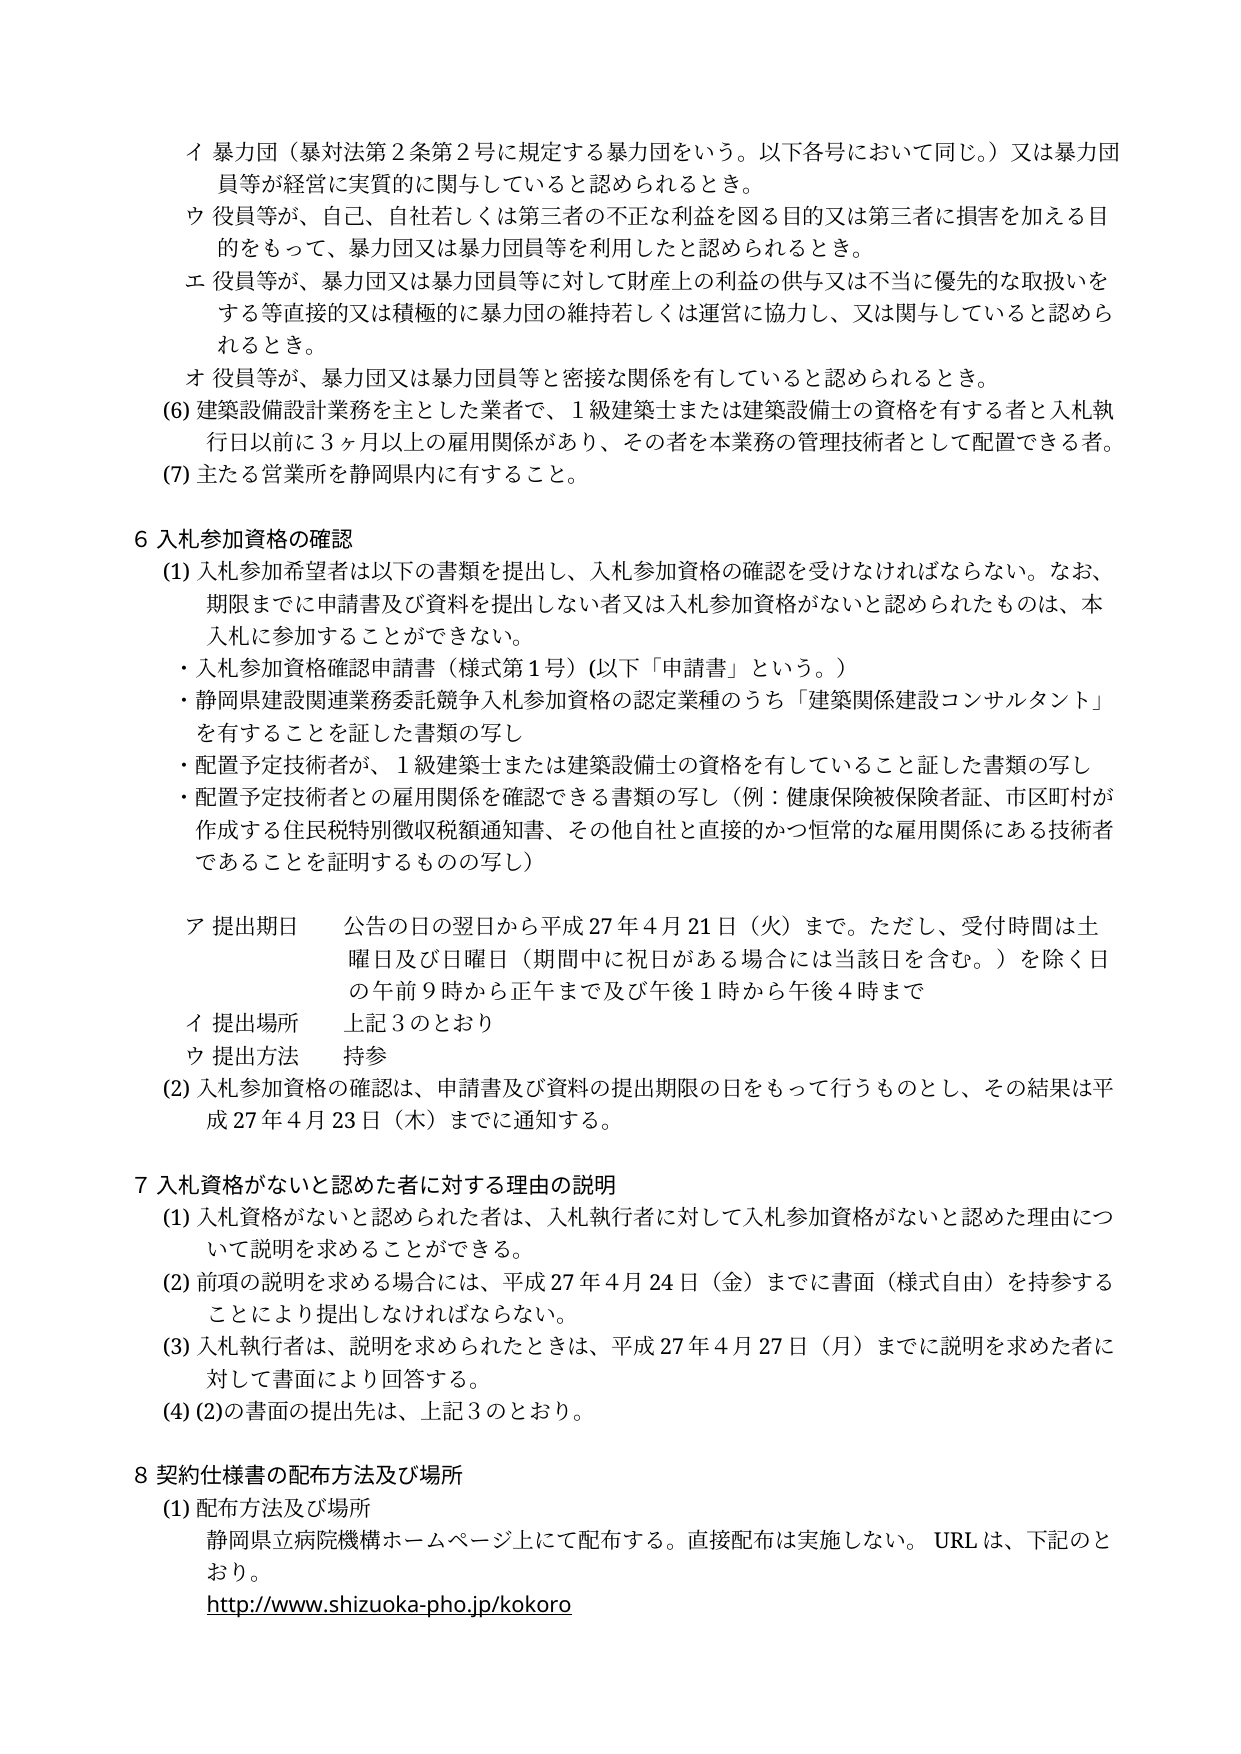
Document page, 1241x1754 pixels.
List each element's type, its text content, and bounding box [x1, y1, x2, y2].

text ウ 提出方法 持参 [184, 1038, 1122, 1071]
text (1) 配布方法及び場所 [163, 1491, 1122, 1523]
text ７ 入札資格がないと認めた者に対する理由の説明 [130, 1168, 1122, 1200]
text ・入札参加資格確認申請書（様式第1号）(以下「申請書」という。） [130, 651, 1122, 683]
text (1) 入札参加希望者は以下の書類を提出し、入札参加資格の確認を受けなければならない。なお、期限までに申請書及び資料を提出しない者又は入札参加資格がないと認められたものは、本入札に参加することができない。 [163, 554, 1122, 651]
text (6) 建築設備設計業務を主とした業者で、１級建築士または建築設備士の資格を有する者と入札執行日以前に３ヶ月以上の雇用関係があり、その者を本業務の管理技術者として配置できる者。 [163, 393, 1122, 457]
text エ 役員等が、暴力団又は暴力団員等に対して財産上の利益の供与又は不当に優先的な取扱いをする等直接的又は積極的に暴力団の維持若しくは運営に協力し、又は関与していると認められるとき。 [184, 263, 1122, 360]
text (7) 主たる営業所を静岡県内に有すること。 [163, 457, 1122, 489]
text (1) 入札資格がないと認められた者は、入札執行者に対して入札参加資格がないと認めた理由について説明を求めることができる。 [163, 1200, 1122, 1264]
text イ 暴力団（暴対法第２条第２号に規定する暴力団をいう。以下各号において同じ｡）又は暴力団員等が経営に実質的に関与していると認められるとき。 [184, 134, 1122, 199]
text ア 提出期日 公告の日の翌日から平成27年４月21日（火）まで。ただし、受付時間は土曜日及び日曜日（期間中に祝日がある場合には当該日を含む。）を除く日の午前９時から正午まで及び午後１時から午後４時まで [184, 909, 1122, 1006]
text (2) 入札参加資格の確認は、申請書及び資料の提出期限の日をもって行うものとし、その結果は平成27年４月23日（木）までに通知する。 [163, 1071, 1122, 1135]
text (2) 前項の説明を求める場合には、平成27年４月24日（金）までに書面（様式自由）を持参することにより提出しなければならない。 [163, 1264, 1122, 1329]
text オ 役員等が、暴力団又は暴力団員等と密接な関係を有していると認められるとき。 [184, 360, 1122, 393]
text イ 提出場所 上記３のとおり [184, 1006, 1122, 1038]
text (4) (2)の書面の提出先は、上記３のとおり。 [163, 1394, 1122, 1426]
text ・配置予定技術者が、１級建築士または建築設備士の資格を有していること証した書類の写し [174, 748, 1122, 780]
text ８ 契約仕様書の配布方法及び場所 [130, 1458, 1122, 1491]
text (3) 入札執行者は、説明を求められたときは、平成27年４月27日（月）までに説明を求めた者に対して書面により回答する。 [163, 1329, 1122, 1394]
text ・配置予定技術者との雇用関係を確認できる書類の写し（例：健康保険被保険者証、市区町村が作成する住民税特別徴収税額通知書、その他自社と直接的かつ恒常的な雇用関係にある技術者であることを証明するものの写し） [174, 780, 1122, 877]
text http://www.shizuoka-pho.jp/kokoro [130, 1587, 1122, 1620]
text ６ 入札参加資格の確認 [130, 522, 1122, 554]
text ・静岡県建設関連業務委託競争入札参加資格の認定業種のうち「建築関係建設コンサルタント」を有することを証した書類の写し [174, 683, 1122, 748]
text 静岡県立病院機構ホームページ上にて配布する。直接配布は実施しない。 URLは、下記のとおり。 [206, 1523, 1122, 1587]
text ウ 役員等が、自己、自社若しくは第三者の不正な利益を図る目的又は第三者に損害を加える目的をもって、暴力団又は暴力団員等を利用したと認められるとき。 [184, 199, 1122, 263]
